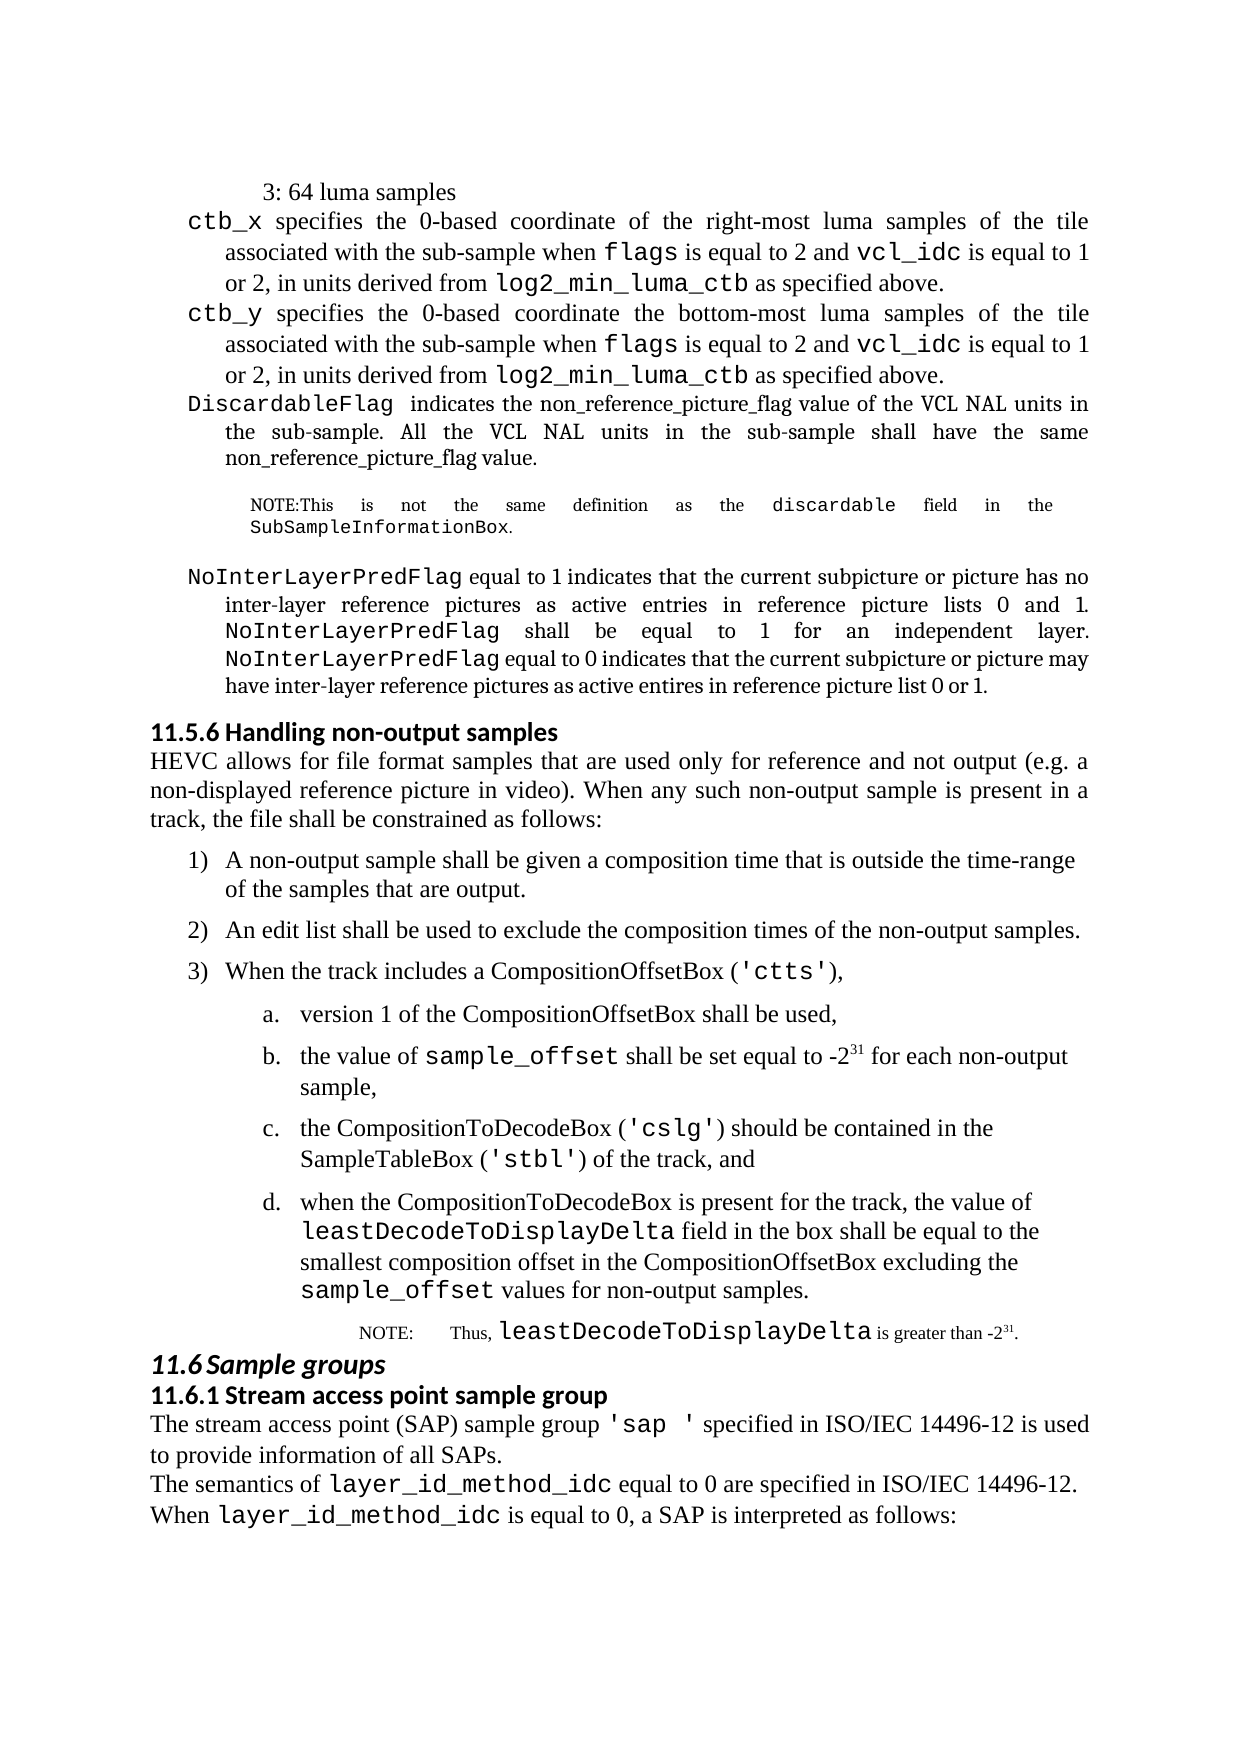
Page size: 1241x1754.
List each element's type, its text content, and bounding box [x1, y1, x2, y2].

text The semantics of layer_id_method_idc equal to 0 are specified in ISO/IEC 14496-12. [150, 1469, 1090, 1500]
text 3: 64 luma samples [262, 177, 1090, 206]
text NoInterLayerPredFlag equal to 1 indicates that the current subpicture or picture has no inter-layer reference pictures as active entries in reference picture lists 0 and 1. NoInterLayerPredFlag shall be equal to 1 for an independent layer. NoInterLayerPredFlag equal to 0 indicates that the current subpicture or picture may have inter-layer reference pictures as active entires in reference picture list 0 or 1. [187, 564, 1090, 699]
list version 1 of the CompositionOffsetBox shall be used, [262, 999, 1090, 1028]
list A non-output sample shall be given a composition time that is outside the time-range of the samples that are output. [187, 845, 1090, 902]
list An edit list shall be used to exclude the composition times of the non-output samples. [187, 915, 1090, 944]
text NOTE: Thus, leastDecodeToDisplayDelta is greater than -231. [358, 1319, 1090, 1347]
list when the CompositionToDecodeBox is present for the track, the value of leastDecodeToDisplayDelta field in the box shall be equal to the smallest composition offset in the CompositionOffsetBox excluding the sample_offset values for non-output samples. [262, 1187, 1090, 1306]
list Sample groups [150, 1353, 1090, 1379]
text ctb_x specifies the 0-based coordinate of the right-most luma samples of the tile associated with the sub-sample when flags is equal to 2 and vcl_idc is equal to 1 or 2, in units derived from log2_min_luma_ctb as specified above. [187, 206, 1090, 298]
list the value of sample_offset shall be set equal to -231 for each non-output sample, [262, 1041, 1090, 1100]
text HEVC allows for file format samples that are used only for reference and not output (e.g. a non-displayed reference picture in video). When any such non-output sample is present in a track, the file shall be constrained as follows: [150, 746, 1090, 832]
list Handling non-output samples [150, 722, 1090, 746]
text ctb_y specifies the 0-based coordinate the bottom-most luma samples of the tile associated with the sub-sample when flags is equal to 2 and vcl_idc is equal to 1 or 2, in units derived from log2_min_luma_ctb as specified above. [187, 298, 1090, 391]
text NOTE: This is not the same definition as the discardable field in the SubSampleInformationBox. [250, 494, 1053, 539]
list Stream access point sample group [150, 1386, 1090, 1409]
text DiscardableFlag indicates the non_reference_picture_flag value of the VCL NAL units in the sub-sample. All the VCL NAL units in the sub-sample shall have the same non_reference_picture_flag value. [187, 391, 1090, 471]
list When the track includes a CompositionOffsetBox ('ctts'), [187, 956, 1090, 987]
text When layer_id_method_idc is equal to 0, a SAP is interpreted as follows: [150, 1500, 1090, 1531]
text The stream access point (SAP) sample group 'sap ' specified in ISO/IEC 14496-12 is used to provide information of all SAPs. [150, 1409, 1090, 1469]
list the CompositionToDecodeBox ('cslg') should be contained in the SampleTableBox ('stbl') of the track, and [262, 1113, 1090, 1174]
